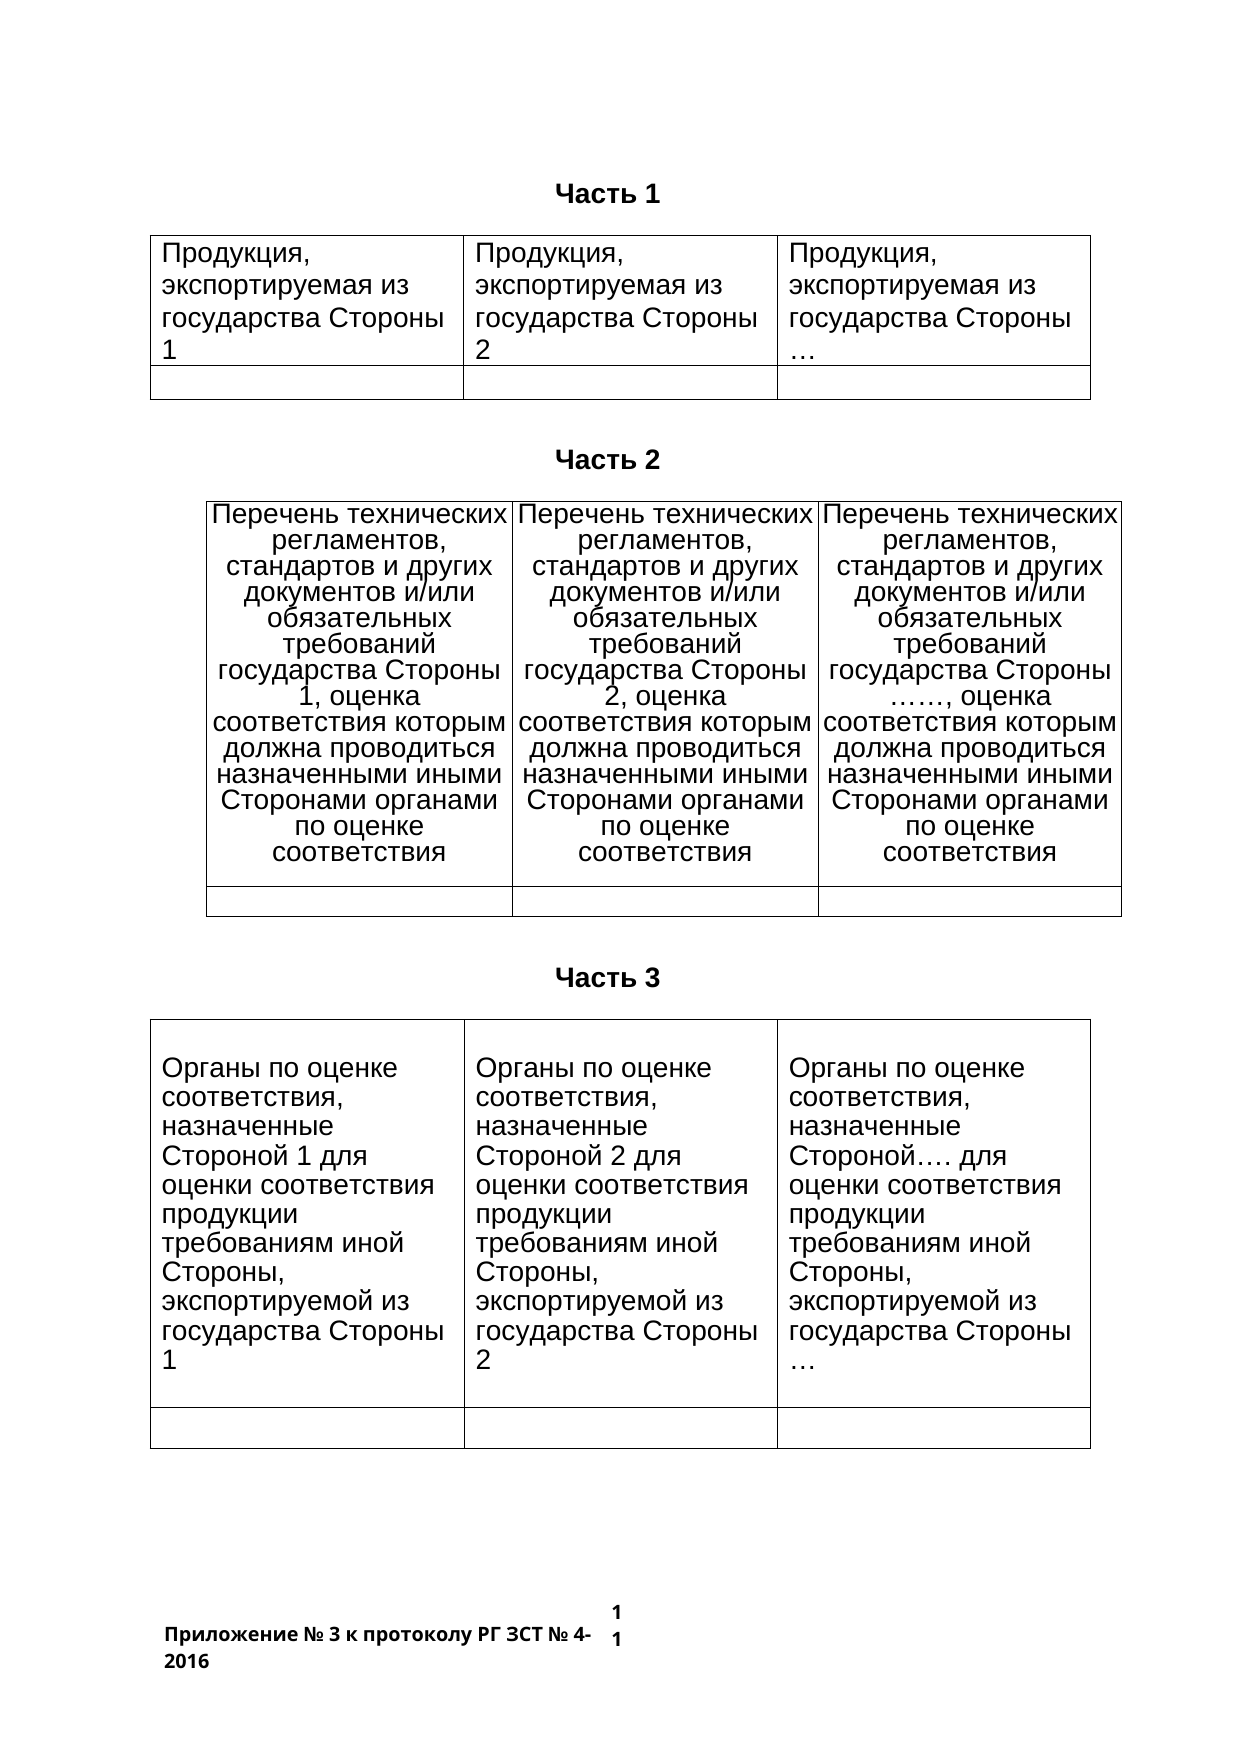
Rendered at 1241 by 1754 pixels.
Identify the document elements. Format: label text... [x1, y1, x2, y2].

text Часть 2 [161, 451, 1054, 474]
table_header Продукция, экспортируемая из государства Стороны … [778, 236, 1090, 365]
table_cell [465, 1408, 777, 1448]
table_header Перечень технических регламентов, стандартов и других документов и/или обязательных требований государства Стороны 1, оценка соответствия которым должна проводиться назначенными иными Сторонами органами по оценке соответствия [207, 502, 512, 886]
table_header Перечень технических регламентов, стандартов и других документов и/или обязательных требований государства Стороны ……, оценка соответствия которым должна проводиться назначенными иными Сторонами органами по оценке соответствия [819, 502, 1121, 886]
table_header Перечень технических регламентов, стандартов и других документов и/или обязательных требований государства Стороны 2, оценка соответствия которым должна проводиться назначенными иными Сторонами органами по оценке соответствия [513, 502, 818, 886]
text Часть 3 [161, 968, 1054, 992]
table_cell [207, 887, 512, 916]
table_cell [464, 366, 777, 399]
table_cell [778, 366, 1090, 399]
table_cell [819, 887, 1121, 916]
table_header Органы по оценке соответствия, назначенные Стороной…. для оценки соответствия продукции требованиям иной Стороны, экспортируемой из государства Стороны … [778, 1020, 1090, 1407]
text Часть 1 [161, 184, 1054, 208]
table_cell [151, 1408, 464, 1448]
table_header Продукция, экспортируемая из государства Стороны 1 [151, 236, 463, 365]
table_header Органы по оценке соответствия, назначенные Стороной 1 для оценки соответствия продукции требованиям иной Стороны, экспортируемой из государства Стороны 1 [151, 1020, 464, 1407]
table_header Продукция, экспортируемая из государства Стороны 2 [464, 236, 777, 365]
table_cell [778, 1408, 1090, 1448]
table_header Органы по оценке соответствия, назначенные Стороной 2 для оценки соответствия продукции требованиям иной Стороны, экспортируемой из государства Стороны 2 [465, 1020, 777, 1407]
table_cell [513, 887, 818, 916]
table_cell [151, 366, 463, 399]
